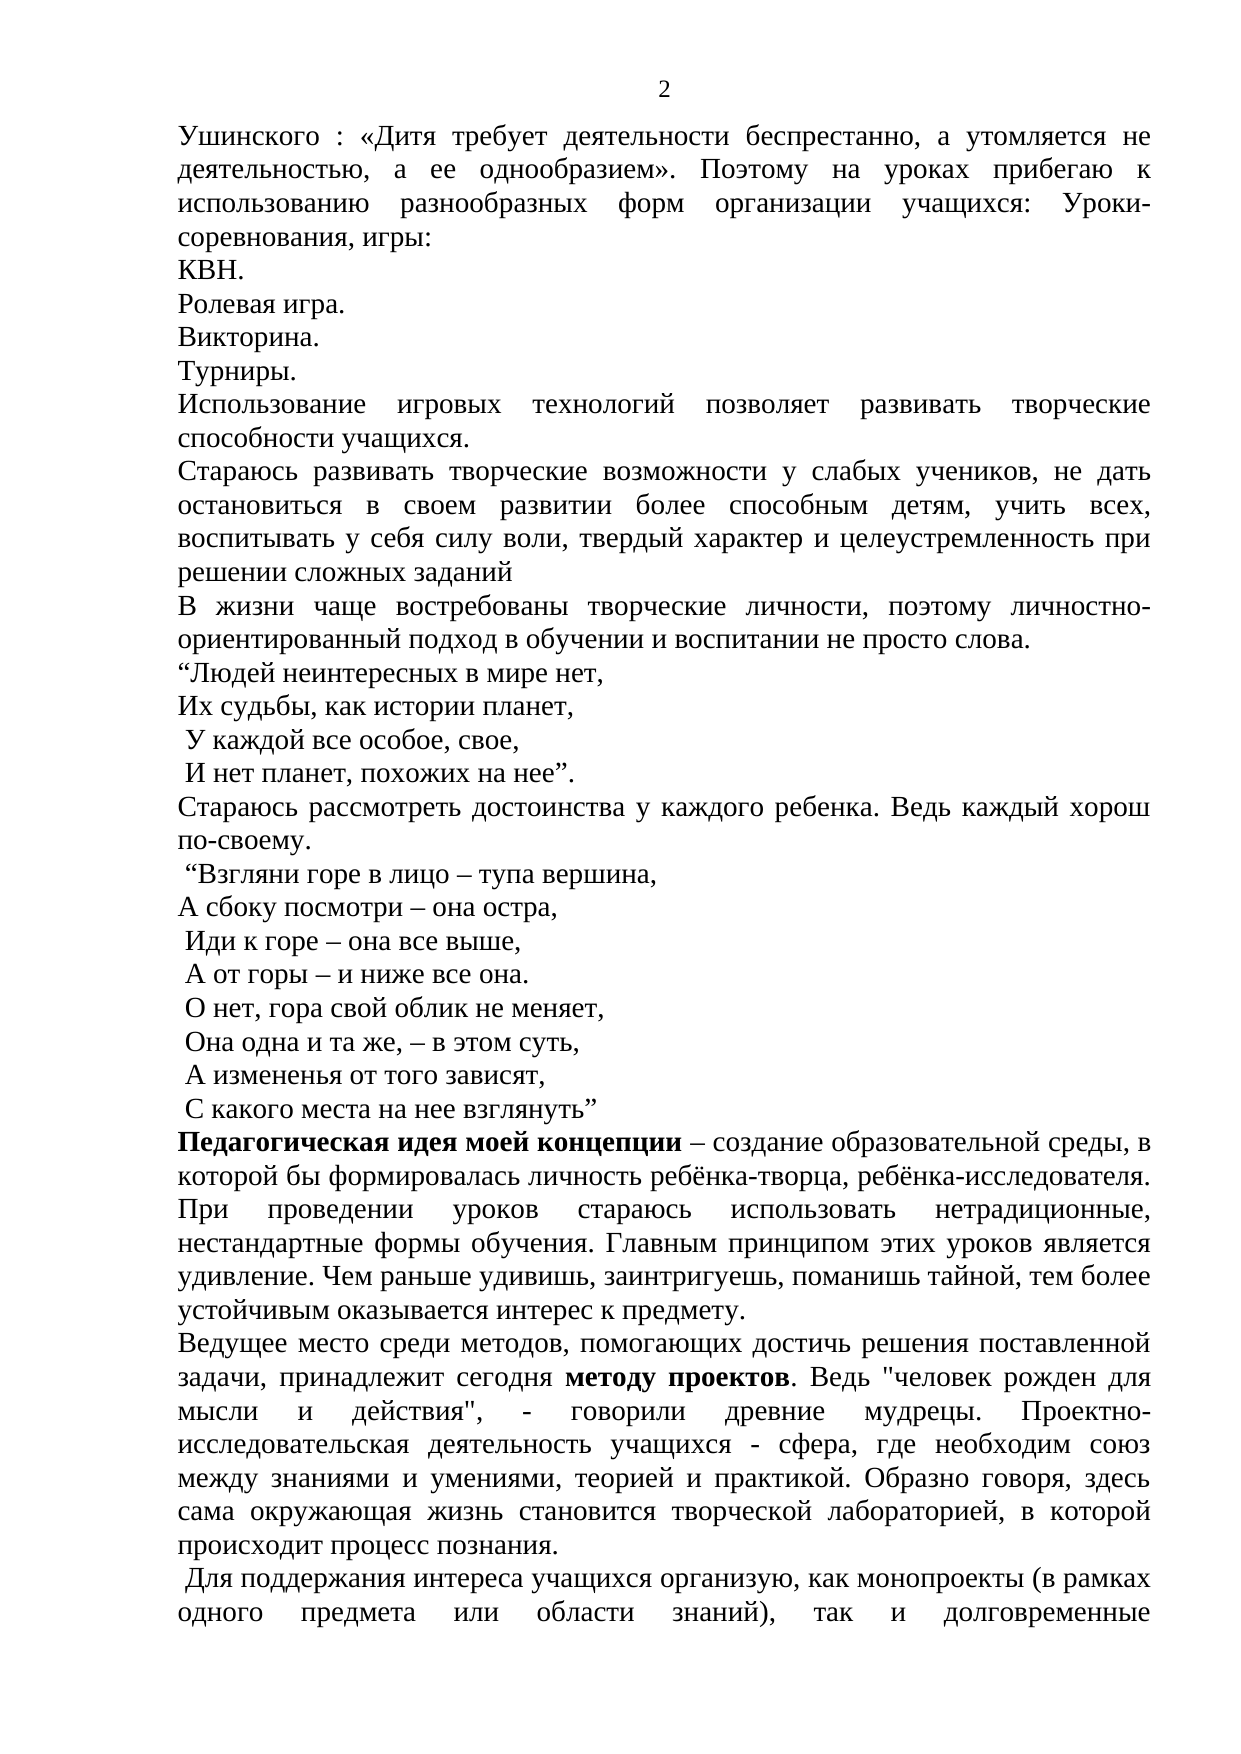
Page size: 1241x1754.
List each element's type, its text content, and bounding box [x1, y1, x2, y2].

text О нет, гора свой облик не меняет, [177, 990, 1152, 1024]
text Ведущее место среди методов, помогающих достичь решения поставленной задачи, принадлежит сегодня методу проектов. Ведь "человек рожден для мысли и действия", - говорили древние мудрецы. Проектно-исследовательская деятельность учащихся - сфера, где необходим союз между знаниями и умениями, теорией и практикой. Образно говоря, здесь сама окружающая жизнь становится творческой лабораторией, в которой происходит процесс познания. [177, 1326, 1152, 1560]
text Иди к горе – она все выше, [177, 923, 1152, 957]
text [177, 118, 1152, 252]
text Стараюсь рассмотреть достоинства у каждого ребенка. Ведь каждый хорош по-своему. [177, 789, 1152, 856]
text Педагогическая идея моей концепции – создание образовательной среды, в которой бы формировалась личность ребёнка-творца, ребёнка-исследователя. При проведении уроков стараюсь использовать нетрадиционные, нестандартные формы обучения. Главным принципом этих уроков является удивление. Чем раньше удивишь, заинтригуешь, поманишь тайной, тем более устойчивым оказывается интерес к предмету. [177, 1124, 1152, 1326]
text А сбоку посмотри – она остра, [177, 889, 1152, 923]
text А от горы – и ниже все она. [177, 957, 1152, 990]
text Викторина. [177, 319, 1152, 353]
text Она одна и та же, – в этом суть, [177, 1024, 1152, 1057]
text Использование игровых технологий позволяет развивать творческие способности учащихся. [177, 386, 1152, 453]
text КВН. [177, 252, 1152, 286]
text “Взгляни горе в лицо – тупа вершина, [177, 856, 1152, 889]
text Их судьбы, как истории планет, [177, 688, 1152, 722]
text У каждой все особое, свое, [177, 722, 1152, 755]
text Турниры. [177, 353, 1152, 386]
text Стараюсь развивать творческие возможности у слабых учеников, не дать остановиться в своем развитии более способным детям, учить всех, воспитывать у себя силу воли, твердый характер и целеустремленность при решении сложных заданий [177, 453, 1152, 588]
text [177, 1560, 1152, 1627]
text В жизни чаще востребованы творческие личности, поэтому личностно-ориентированный подход в обучении и воспитании не просто слова. [177, 588, 1152, 655]
text “Людей неинтересных в мире нет, [177, 655, 1152, 688]
text А измененья от того зависят, [177, 1057, 1152, 1091]
text С какого места на нее взглянуть” [177, 1091, 1152, 1124]
text Ролевая игра. [177, 286, 1152, 319]
text И нет планет, похожих на нее”. [177, 755, 1152, 789]
